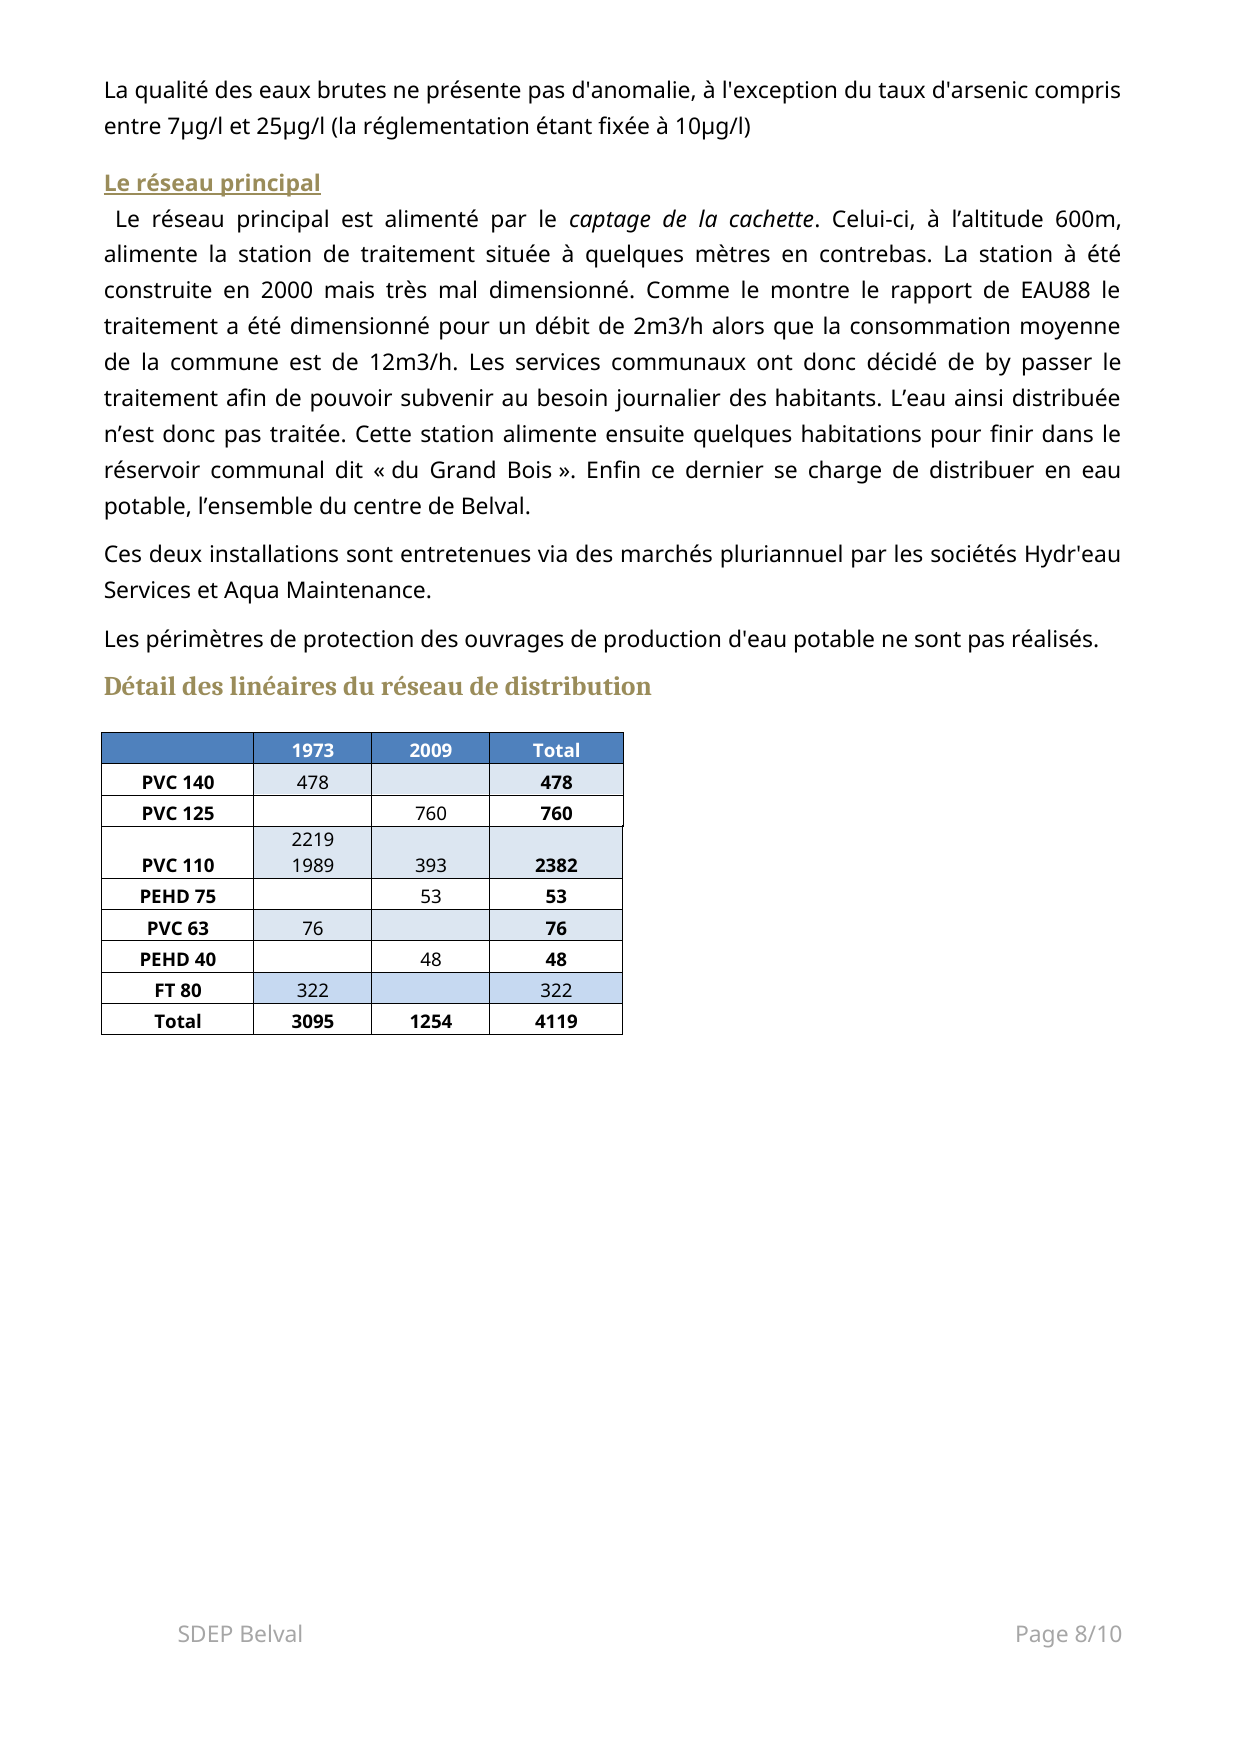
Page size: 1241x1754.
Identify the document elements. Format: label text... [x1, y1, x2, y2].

table_cell [372, 910, 489, 940]
text Le réseau principal est alimenté par le captage de la cachette. Celui-ci, à l’altitude 600m, alimente la station de traitement située à quelques mètres en contrebas. La station à été construite en 2000 mais très mal dimensionné. Comme le montre le rapport de EAU88 le traitement a été dimensionné pour un débit de 2m3/h alors que la consommation moyenne de la commune est de 12m3/h. Les services communaux ont donc décidé de by passer le traitement afin de pouvoir subvenir au besoin journalier des habitants. L’eau ainsi distribuée n’est donc pas traitée. Cette station alimente ensuite quelques habitations pour finir dans le réservoir communal dit « du Grand Bois ». Enfin ce dernier se charge de distribuer en eau potable, l’ensemble du centre de Belval. [103, 202, 1122, 521]
table_header Total [490, 733, 623, 763]
table_cell [254, 796, 371, 826]
table_cell 322 [254, 973, 371, 1003]
table_header 2009 [372, 733, 489, 763]
table_cell 48 [490, 941, 622, 972]
table_cell 760 [490, 796, 623, 826]
text La qualité des eaux brutes ne présente pas d'anomalie, à l'exception du taux d'arsenic compris entre 7µg/l et 25µg/l (la réglementation étant fixée à 10µg/l) [103, 74, 1122, 141]
table_cell FT 80 [102, 973, 253, 1003]
table_cell 48 [372, 941, 489, 972]
table_cell Total [102, 1004, 253, 1034]
table_cell 53 [490, 879, 622, 909]
table_cell 76 [254, 910, 371, 940]
table_cell 76 [490, 910, 622, 940]
table_cell 2219 1989 [254, 827, 371, 878]
table_cell [254, 879, 371, 909]
table_cell 53 [372, 879, 489, 909]
table_cell 322 [490, 973, 622, 1003]
table_cell 760 [372, 796, 489, 826]
table_cell 478 [490, 764, 623, 794]
table_header 1973 [254, 733, 371, 763]
table_cell PVC 140 [102, 764, 253, 794]
subtitle Le réseau principal [103, 167, 1122, 198]
table_cell PVC 63 [102, 910, 253, 940]
table_cell 2382 [490, 827, 622, 878]
table_cell PEHD 75 [102, 879, 253, 909]
table_cell [372, 973, 489, 1003]
table_header [102, 733, 253, 763]
table_cell [372, 764, 489, 794]
table_cell 1254 [372, 1004, 489, 1034]
table_cell PEHD 40 [102, 941, 253, 972]
table_cell PVC 125 [102, 796, 253, 826]
text Ces deux installations sont entretenues via des marchés pluriannuel par les sociétés Hydr'eau Services et Aqua Maintenance. [103, 538, 1122, 606]
table_cell PVC 110 [102, 827, 253, 878]
subtitle Détail des linéaires du réseau de distribution [103, 671, 1122, 702]
table_cell 478 [254, 764, 371, 794]
text Les périmètres de protection des ouvrages de production d'eau potable ne sont pas réalisés. [103, 623, 1122, 654]
table_cell [254, 941, 371, 972]
table_cell 4119 [490, 1004, 622, 1034]
table_cell 3095 [254, 1004, 371, 1034]
table_cell 393 [372, 827, 489, 878]
